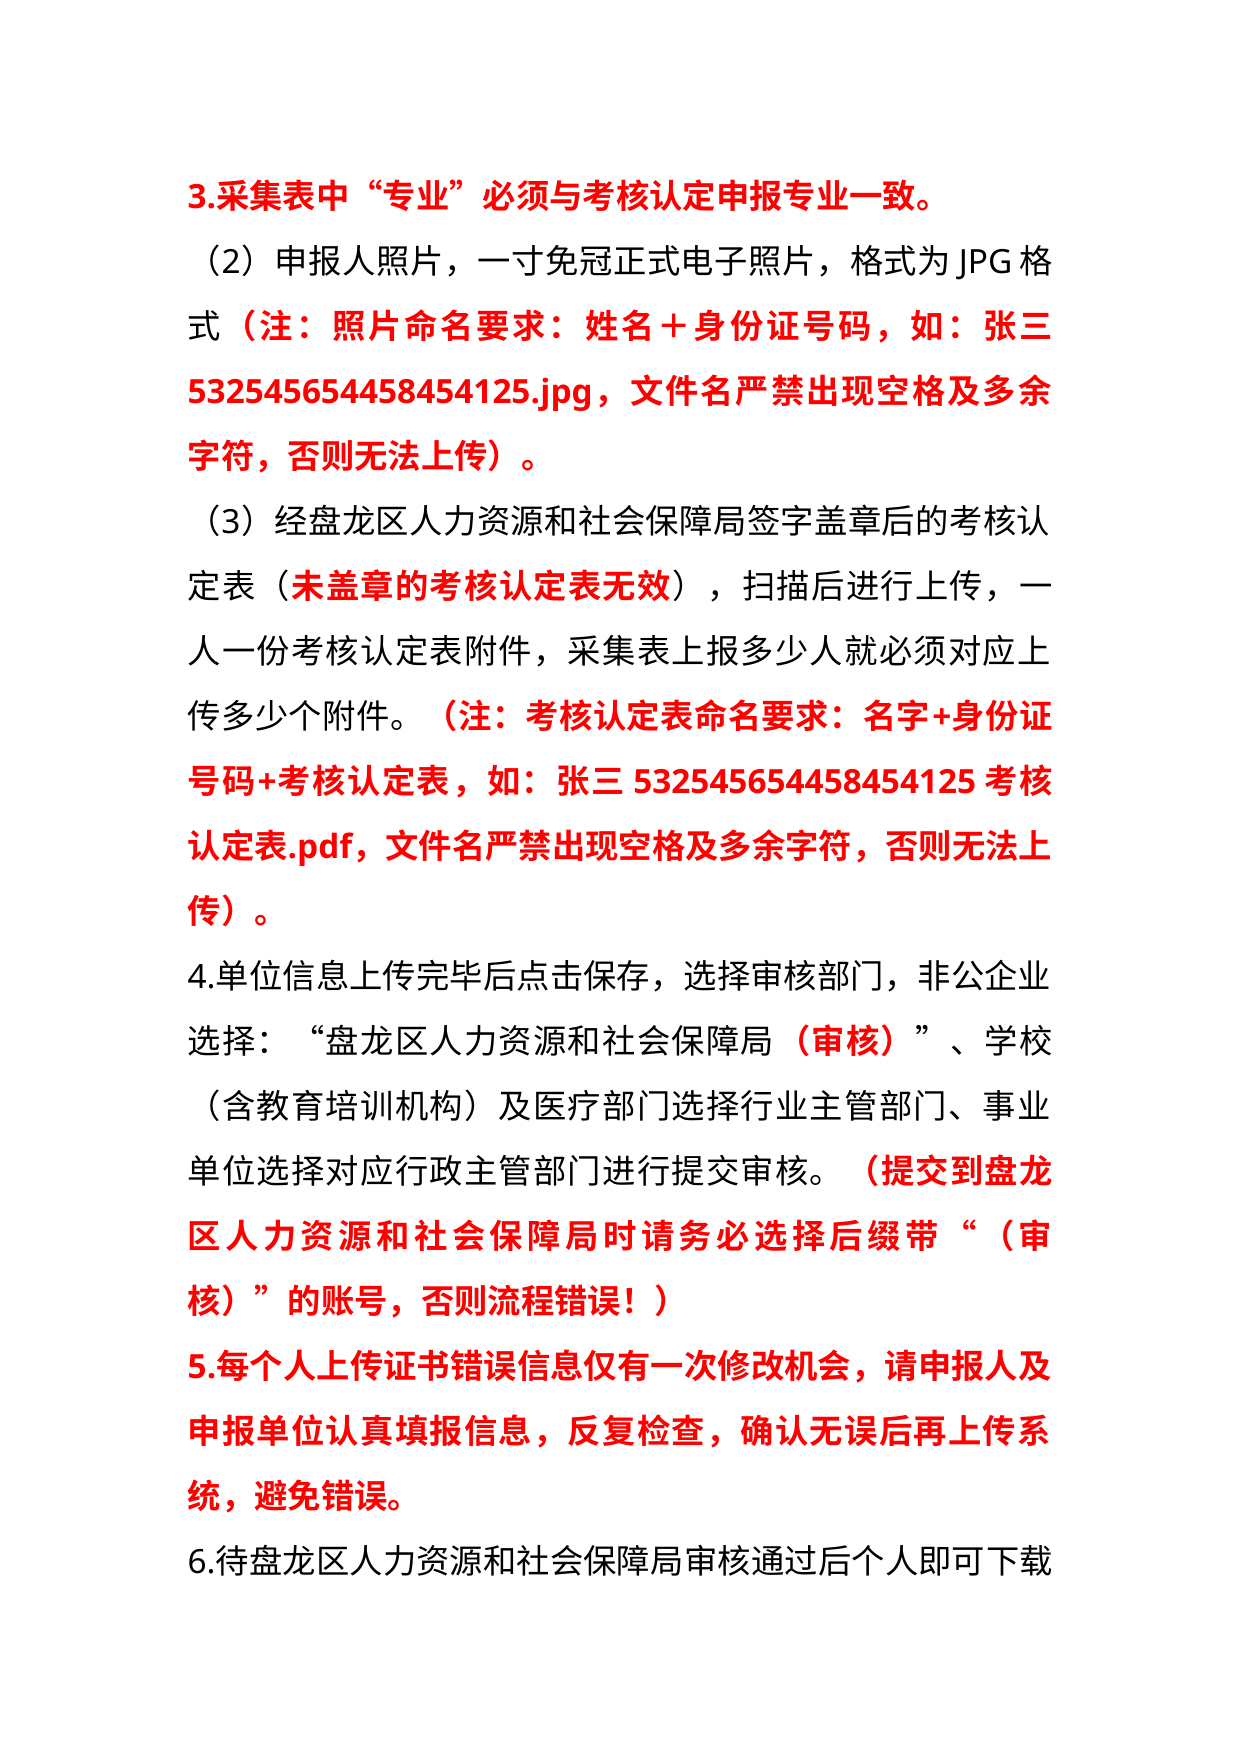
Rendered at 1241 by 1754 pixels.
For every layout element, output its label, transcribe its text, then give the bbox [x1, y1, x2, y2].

text 3.采集表中“专业”必须与考核认定申报专业一致。 [187, 162, 1053, 227]
text （2）申报人照片，一寸免冠正式电子照片，格式为JPG格式（注：照片命名要求：姓名＋身份证号码，如：张三532545654458454125.jpg，文件名严禁出现空格及多余字符，否则无法上传）。 [187, 227, 1053, 487]
text 4.单位信息上传完毕后点击保存，选择审核部门，非公企业选择：“盘龙区人力资源和社会保障局（审核）”、学校（含教育培训机构）及医疗部门选择行业主管部门、事业单位选择对应行政主管部门进行提交审核。（提交到盘龙区人力资源和社会保障局时请务必选择后缀带“（审核）”的账号，否则流程错误！） [187, 942, 1053, 1332]
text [187, 1527, 1053, 1592]
text 5.每个人上传证书错误信息仅有一次修改机会，请申报人及申报单位认真填报信息，反复检查，确认无误后再上传系统，避免错误。 [187, 1332, 1053, 1527]
text （3）经盘龙区人力资源和社会保障局签字盖章后的考核认定表（未盖章的考核认定表无效），扫描后进行上传，一人一份考核认定表附件，采集表上报多少人就必须对应上传多少个附件。（注：考核认定表命名要求：名字+身份证号码+考核认定表，如：张三532545654458454125考核认定表.pdf，文件名严禁出现空格及多余字符，否则无法上传）。 [187, 487, 1053, 942]
